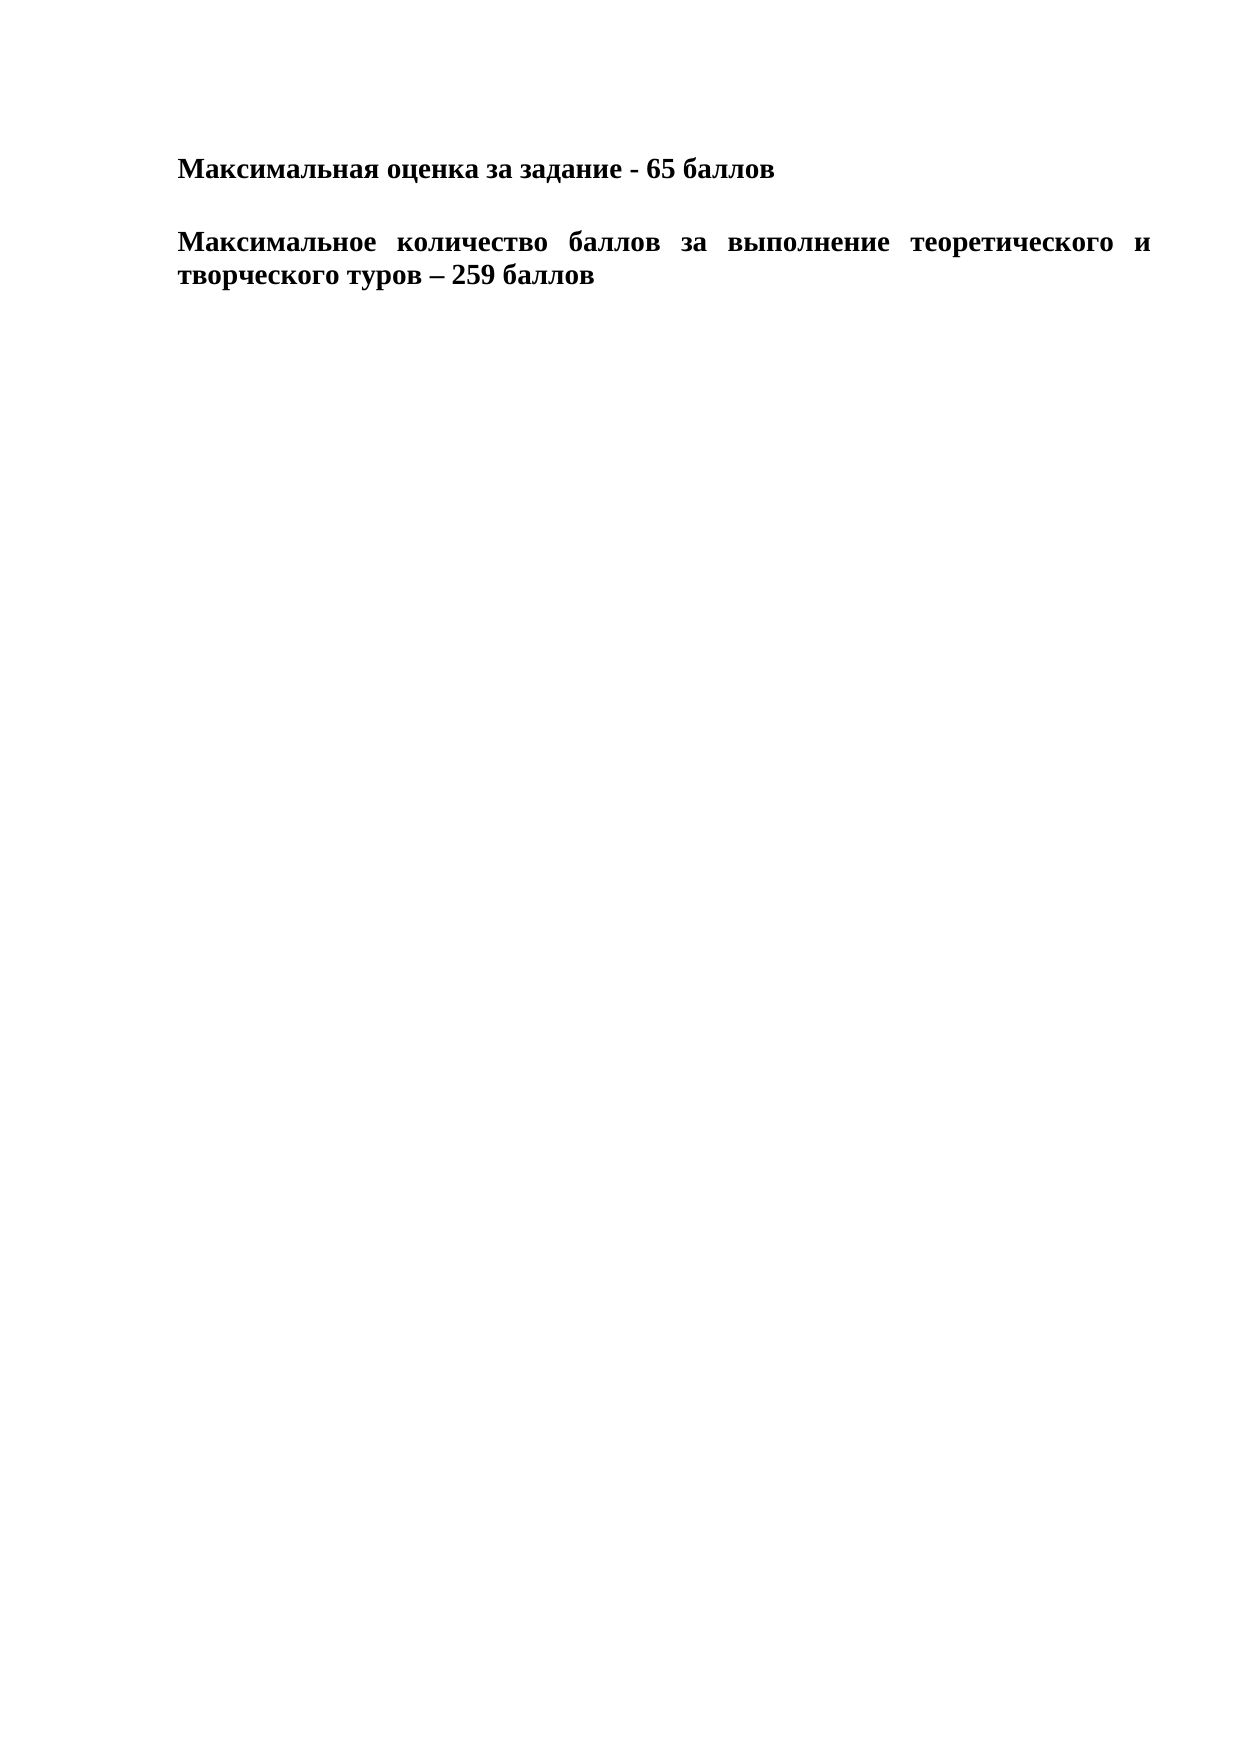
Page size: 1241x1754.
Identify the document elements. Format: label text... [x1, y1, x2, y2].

text Максимальное количество баллов за выполнение теоретического и творческого туров – 259 баллов [177, 224, 1152, 291]
text Максимальная оценка за задание - 65 баллов [177, 152, 1152, 185]
